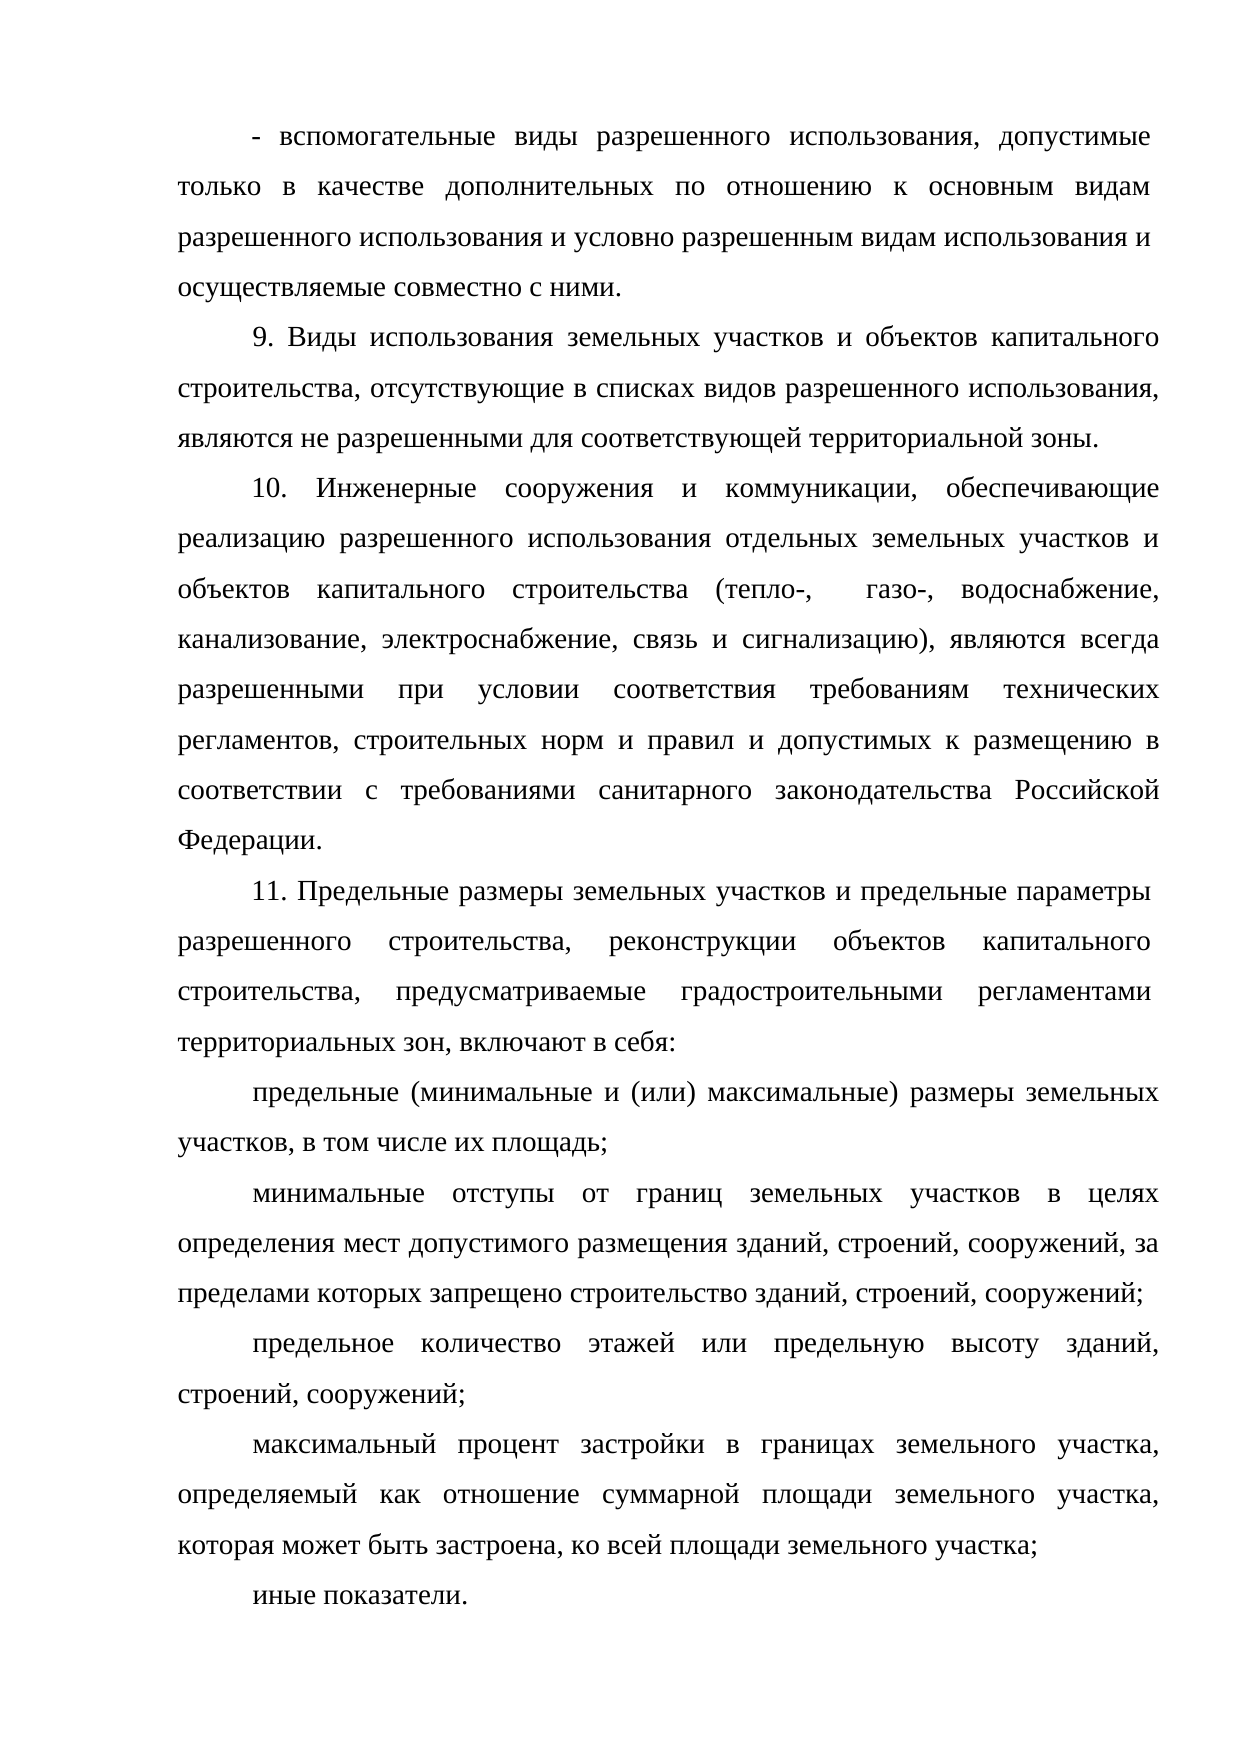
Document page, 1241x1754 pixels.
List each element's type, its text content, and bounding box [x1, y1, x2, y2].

text - вспомогательные виды разрешенного использования, допустимые только в качестве дополнительных по отношению к основным видам разрешенного использования и условно разрешенным видам использования и осуществляемые совместно с ними. [177, 118, 1152, 303]
text предельные (минимальные и (или) максимальные) размеры земельных участков, в том числе их площадь; [177, 1074, 1160, 1158]
text иные показатели. [177, 1577, 1160, 1611]
text минимальные отступы от границ земельных участков в целях определения мест допустимого размещения зданий, строений, сооружений, за пределами которых запрещено строительство зданий, строений, сооружений; [177, 1175, 1160, 1309]
text 11. Предельные размеры земельных участков и предельные параметры разрешенного строительства, реконструкции объектов капитального строительства, предусматриваемые градостроительными регламентами территориальных зон, включают в себя: [177, 873, 1152, 1057]
text 10. Инженерные сооружения и коммуникации, обеспечивающие реализацию разрешенного использования отдельных земельных участков и объектов капитального строительства (тепло-, газо-, водоснабжение, канализование, электроснабжение, связь и сигнализацию), являются всегда разрешенными при условии соответствия требованиям технических регламентов, строительных норм и правил и допустимых к размещению в соответствии с требованиями санитарного законодательства Российской Федерации. [177, 470, 1160, 856]
text максимальный процент застройки в границах земельного участка, определяемый как отношение суммарной площади земельного участка, которая может быть застроена, ко всей площади земельного участка; [177, 1426, 1160, 1560]
text 9. Виды использования земельных участков и объектов капитального строительства, отсутствующие в списках видов разрешенного использования, являются не разрешенными для соответствующей территориальной зоны. [177, 319, 1160, 453]
text предельное количество этажей или предельную высоту зданий, строений, сооружений; [177, 1326, 1160, 1409]
